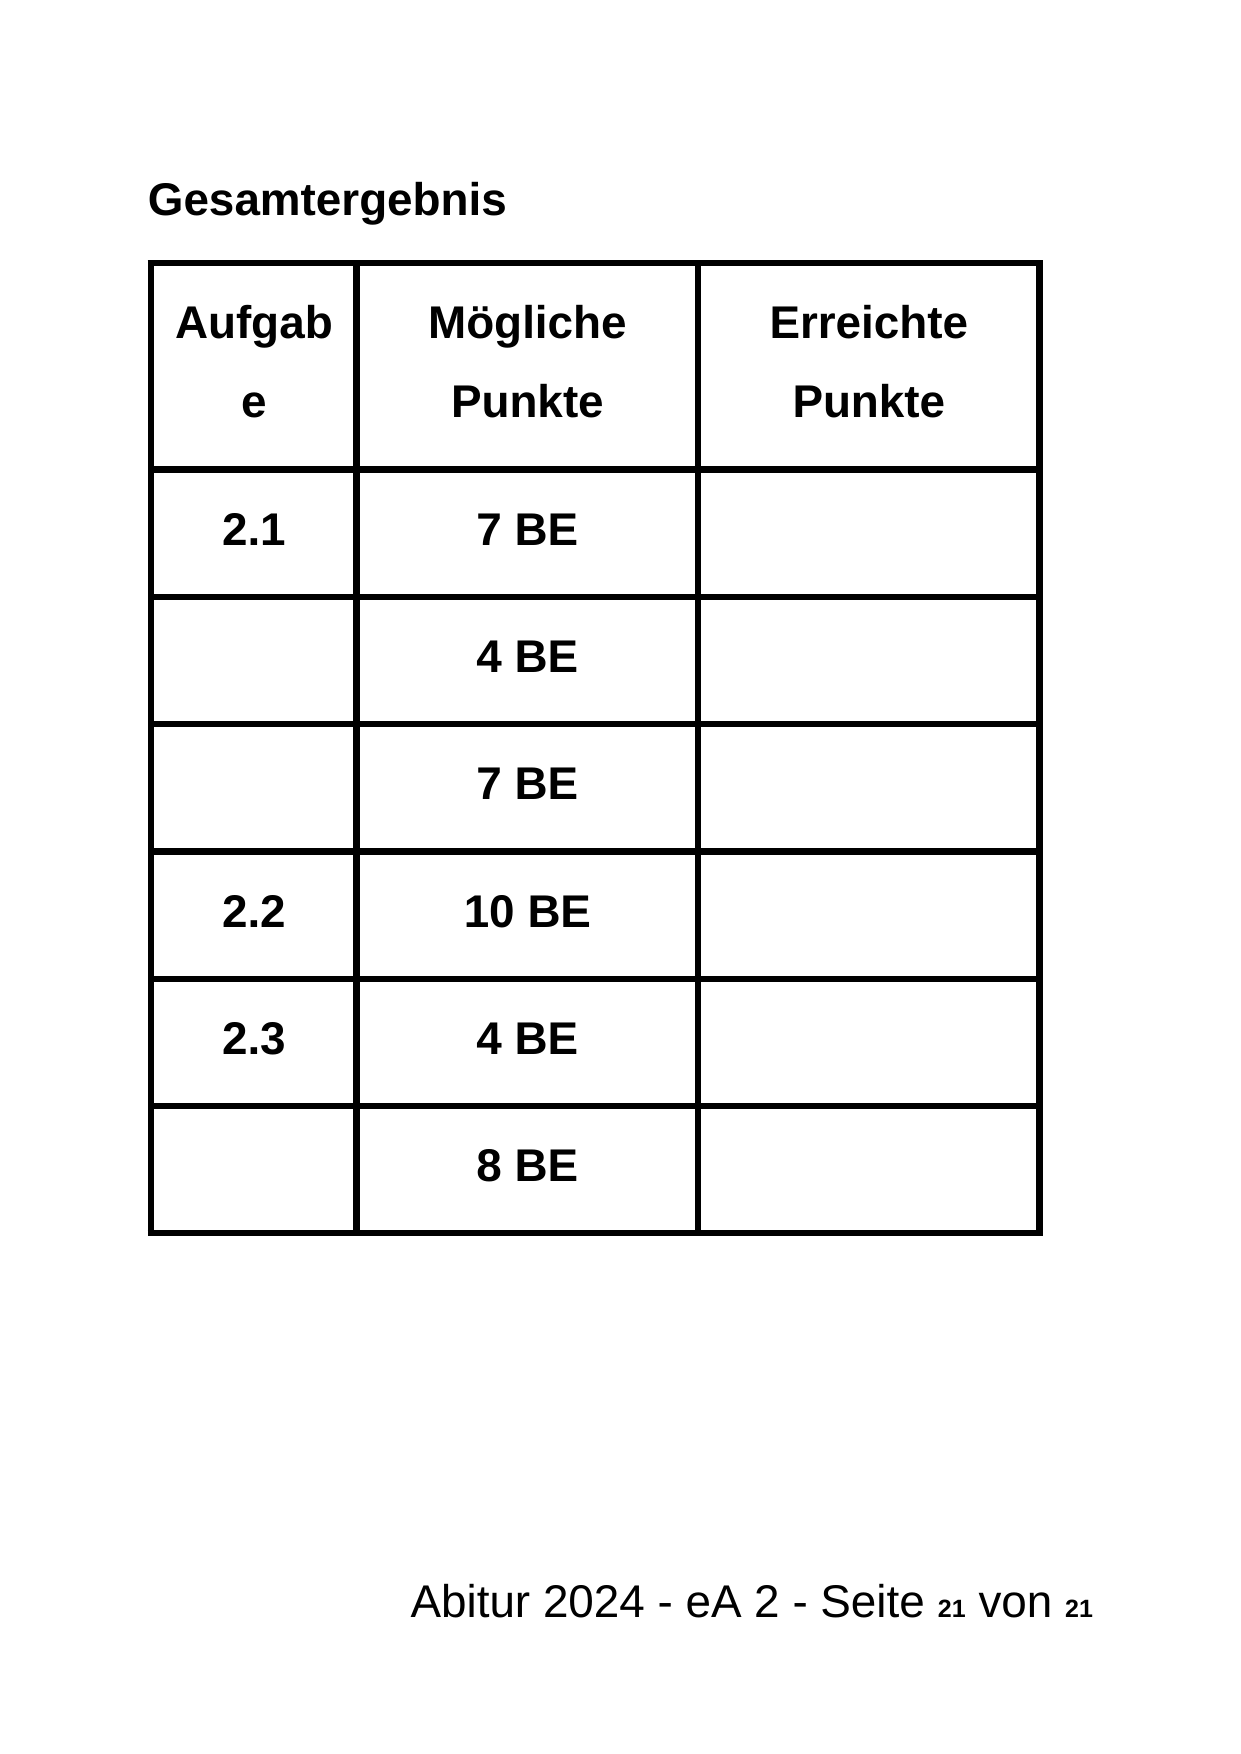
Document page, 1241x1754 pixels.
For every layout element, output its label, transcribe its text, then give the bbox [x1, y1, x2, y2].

table_cell [701, 600, 1036, 721]
table_header Erreichte Punkte [701, 266, 1036, 466]
table_cell 10 BE [360, 855, 695, 976]
table_cell 7 BE [360, 473, 695, 594]
table_cell 7 BE [360, 727, 695, 848]
table_cell [701, 727, 1036, 848]
table_cell 2.1 [154, 473, 353, 594]
table_header Mögliche Punkte [360, 266, 695, 466]
table_cell [154, 1109, 353, 1230]
table_cell [154, 600, 353, 721]
table_cell 4 BE [360, 982, 695, 1103]
table_cell 8 BE [360, 1109, 695, 1230]
subtitle Gesamtergebnis [148, 173, 1093, 225]
table_cell [701, 473, 1036, 594]
table_cell [154, 727, 353, 848]
table_cell [701, 982, 1036, 1103]
table_header Aufgabe [154, 266, 353, 466]
table_cell [701, 1109, 1036, 1230]
table_cell [701, 855, 1036, 976]
table_cell 4 BE [360, 600, 695, 721]
table_cell 2.2 [154, 855, 353, 976]
table_cell 2.3 [154, 982, 353, 1103]
